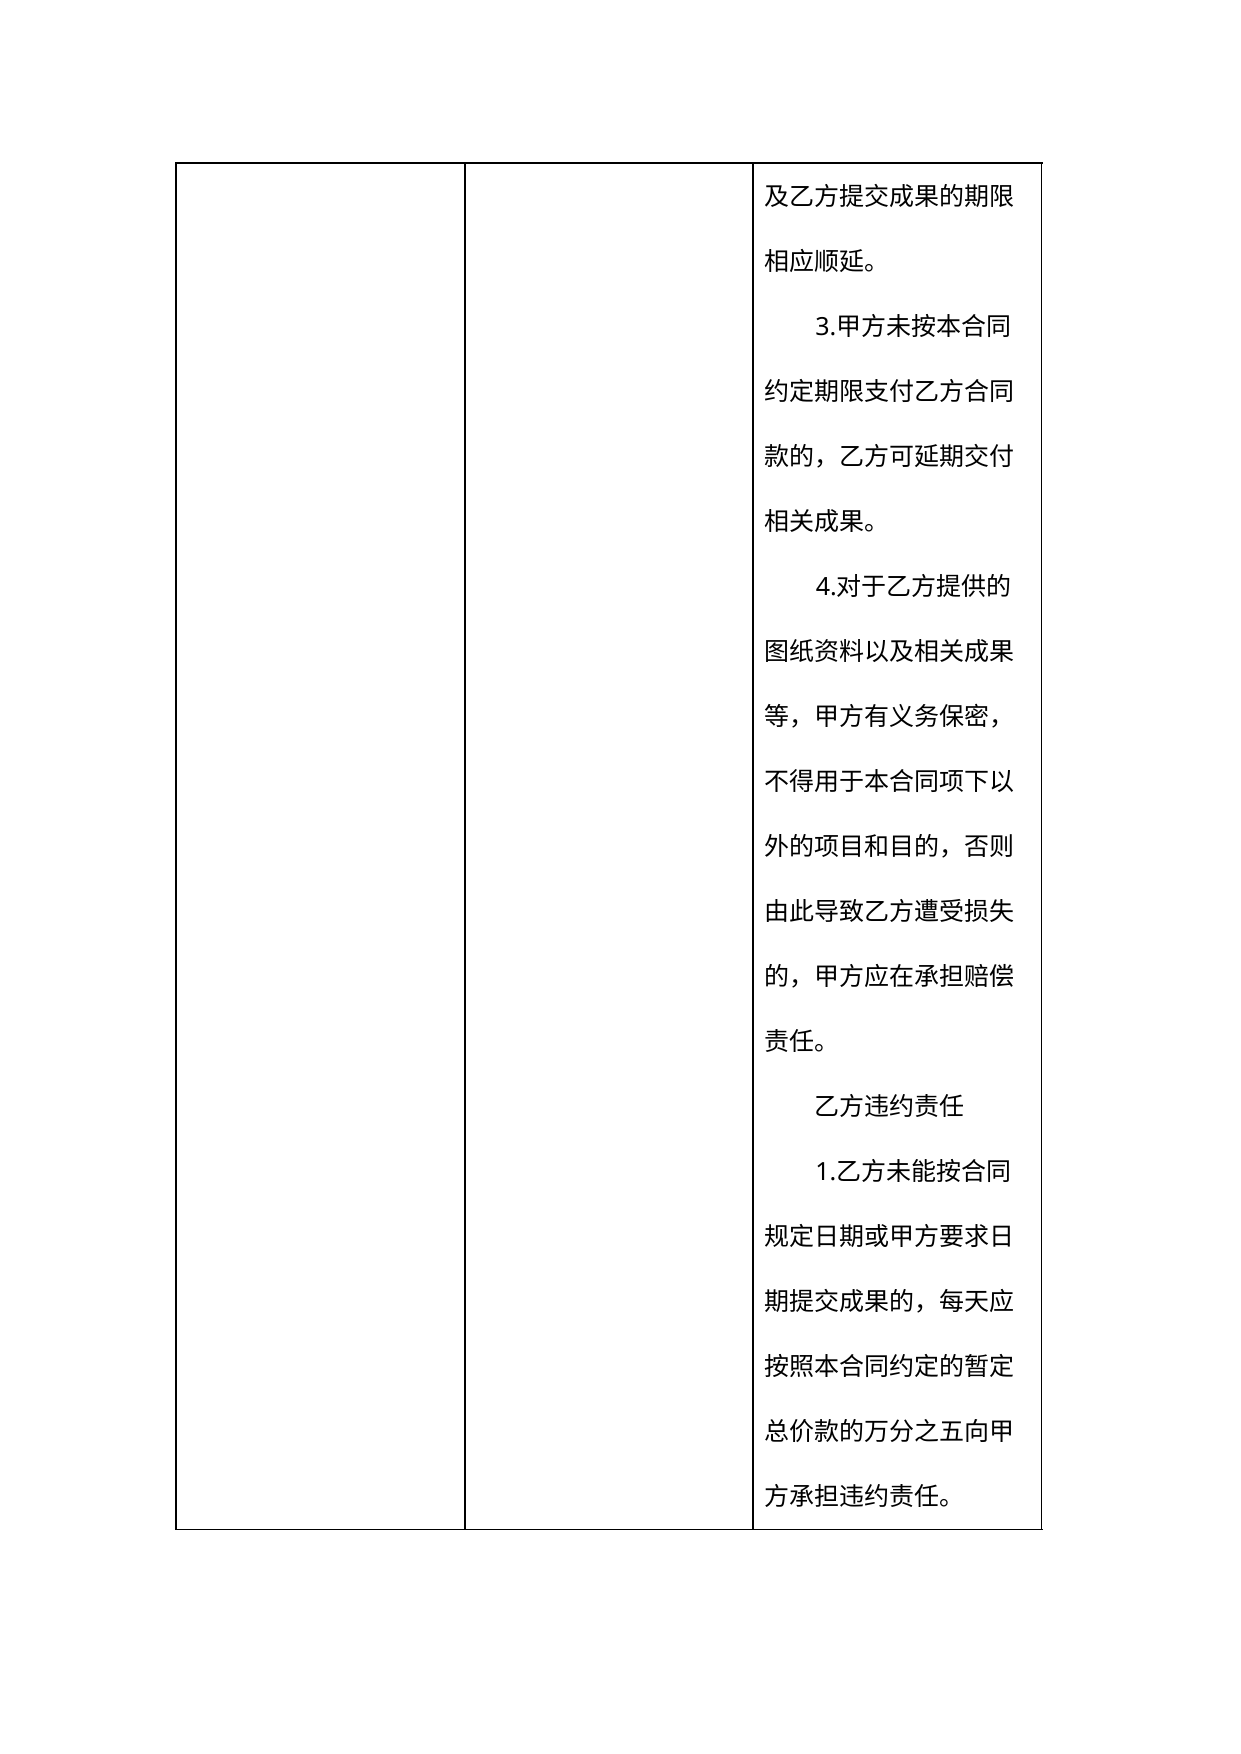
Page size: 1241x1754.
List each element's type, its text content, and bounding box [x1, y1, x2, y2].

table_cell [466, 164, 752, 1528]
table_cell 1 [177, 164, 464, 1528]
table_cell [754, 164, 1041, 1528]
